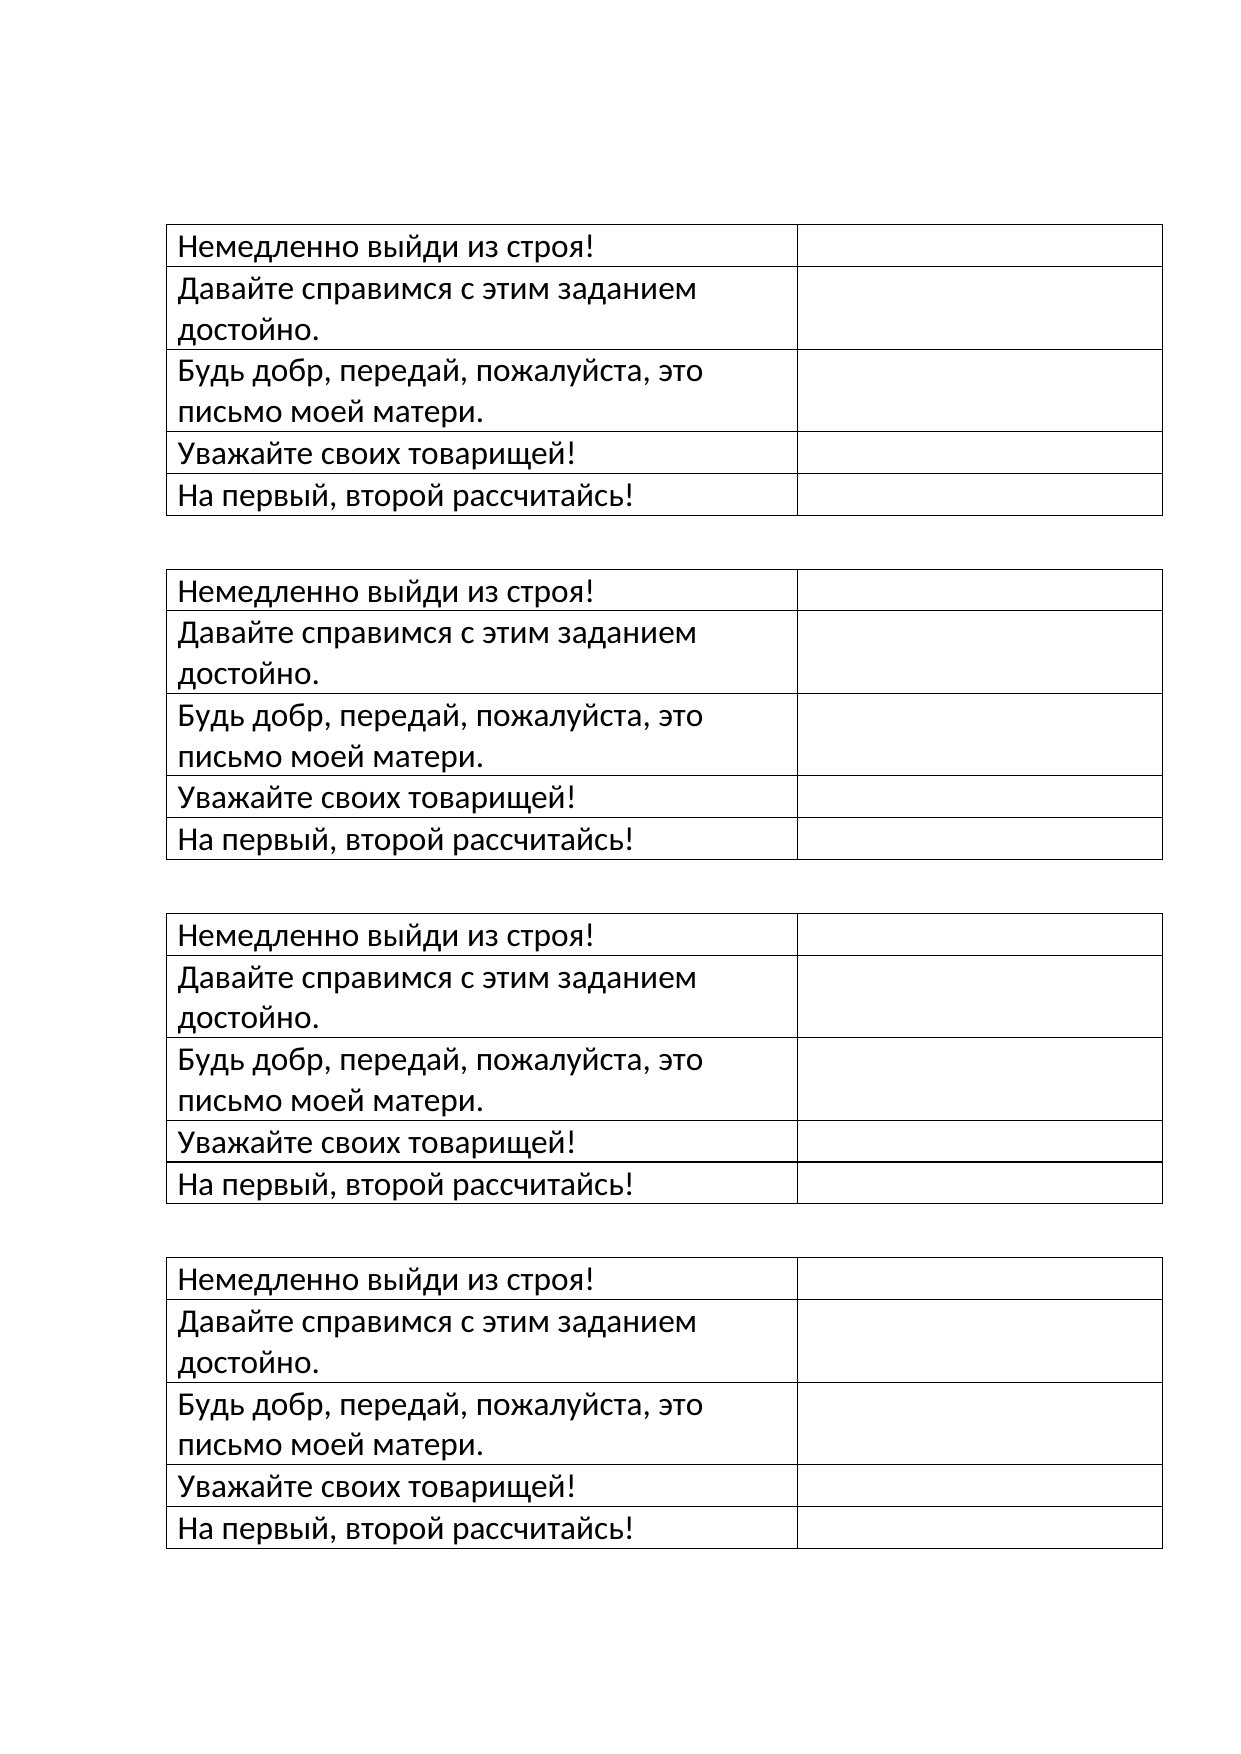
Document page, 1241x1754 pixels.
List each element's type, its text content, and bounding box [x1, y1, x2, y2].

table_cell Будь добр, передай, пожалуйста, это письмо моей матери. [167, 694, 797, 775]
table_cell Давайте справимся с этим заданием достойно. [167, 956, 797, 1037]
table_cell [798, 1038, 1162, 1120]
table_cell Давайте справимся с этим заданием достойно. [167, 267, 797, 348]
table_cell Давайте справимся с этим заданием достойно. [167, 1300, 797, 1382]
table_header Немедленно выйди из строя! [167, 225, 797, 266]
table_cell [798, 611, 1162, 693]
table_header Немедленно выйди из строя! [167, 914, 797, 955]
table_cell Будь добр, передай, пожалуйста, это письмо моей матери. [167, 350, 797, 431]
table_cell [798, 776, 1162, 817]
table_cell Уважайте своих товарищей! [167, 432, 797, 473]
table_cell Уважайте своих товарищей! [167, 776, 797, 817]
table_cell [798, 1163, 1162, 1203]
table_cell [798, 267, 1162, 348]
table_cell [798, 1507, 1162, 1548]
table_cell [798, 474, 1162, 514]
table_cell На первый, второй рассчитайсь! [167, 818, 797, 859]
table_cell [798, 1383, 1162, 1464]
table_header [798, 1258, 1162, 1299]
table_cell Будь добр, передай, пожалуйста, это письмо моей матери. [167, 1038, 797, 1120]
table_cell На первый, второй рассчитайсь! [167, 474, 797, 514]
table_cell [798, 1121, 1162, 1161]
table_header [798, 225, 1162, 266]
table_cell На первый, второй рассчитайсь! [167, 1507, 797, 1548]
table_cell [798, 818, 1162, 859]
table_header Немедленно выйди из строя! [167, 1258, 797, 1299]
table_cell Уважайте своих товарищей! [167, 1121, 797, 1161]
table_cell [798, 1300, 1162, 1382]
table_cell [798, 1465, 1162, 1506]
table_cell [798, 432, 1162, 473]
table_header [798, 914, 1162, 955]
table_cell [798, 956, 1162, 1037]
table_cell [798, 350, 1162, 431]
table_cell Будь добр, передай, пожалуйста, это письмо моей матери. [167, 1383, 797, 1464]
table_cell Давайте справимся с этим заданием достойно. [167, 611, 797, 693]
table_cell На первый, второй рассчитайсь! [167, 1163, 797, 1203]
table_header [798, 570, 1162, 610]
table_cell Уважайте своих товарищей! [167, 1465, 797, 1506]
table_cell [798, 694, 1162, 775]
table_header Немедленно выйди из строя! [167, 570, 797, 610]
